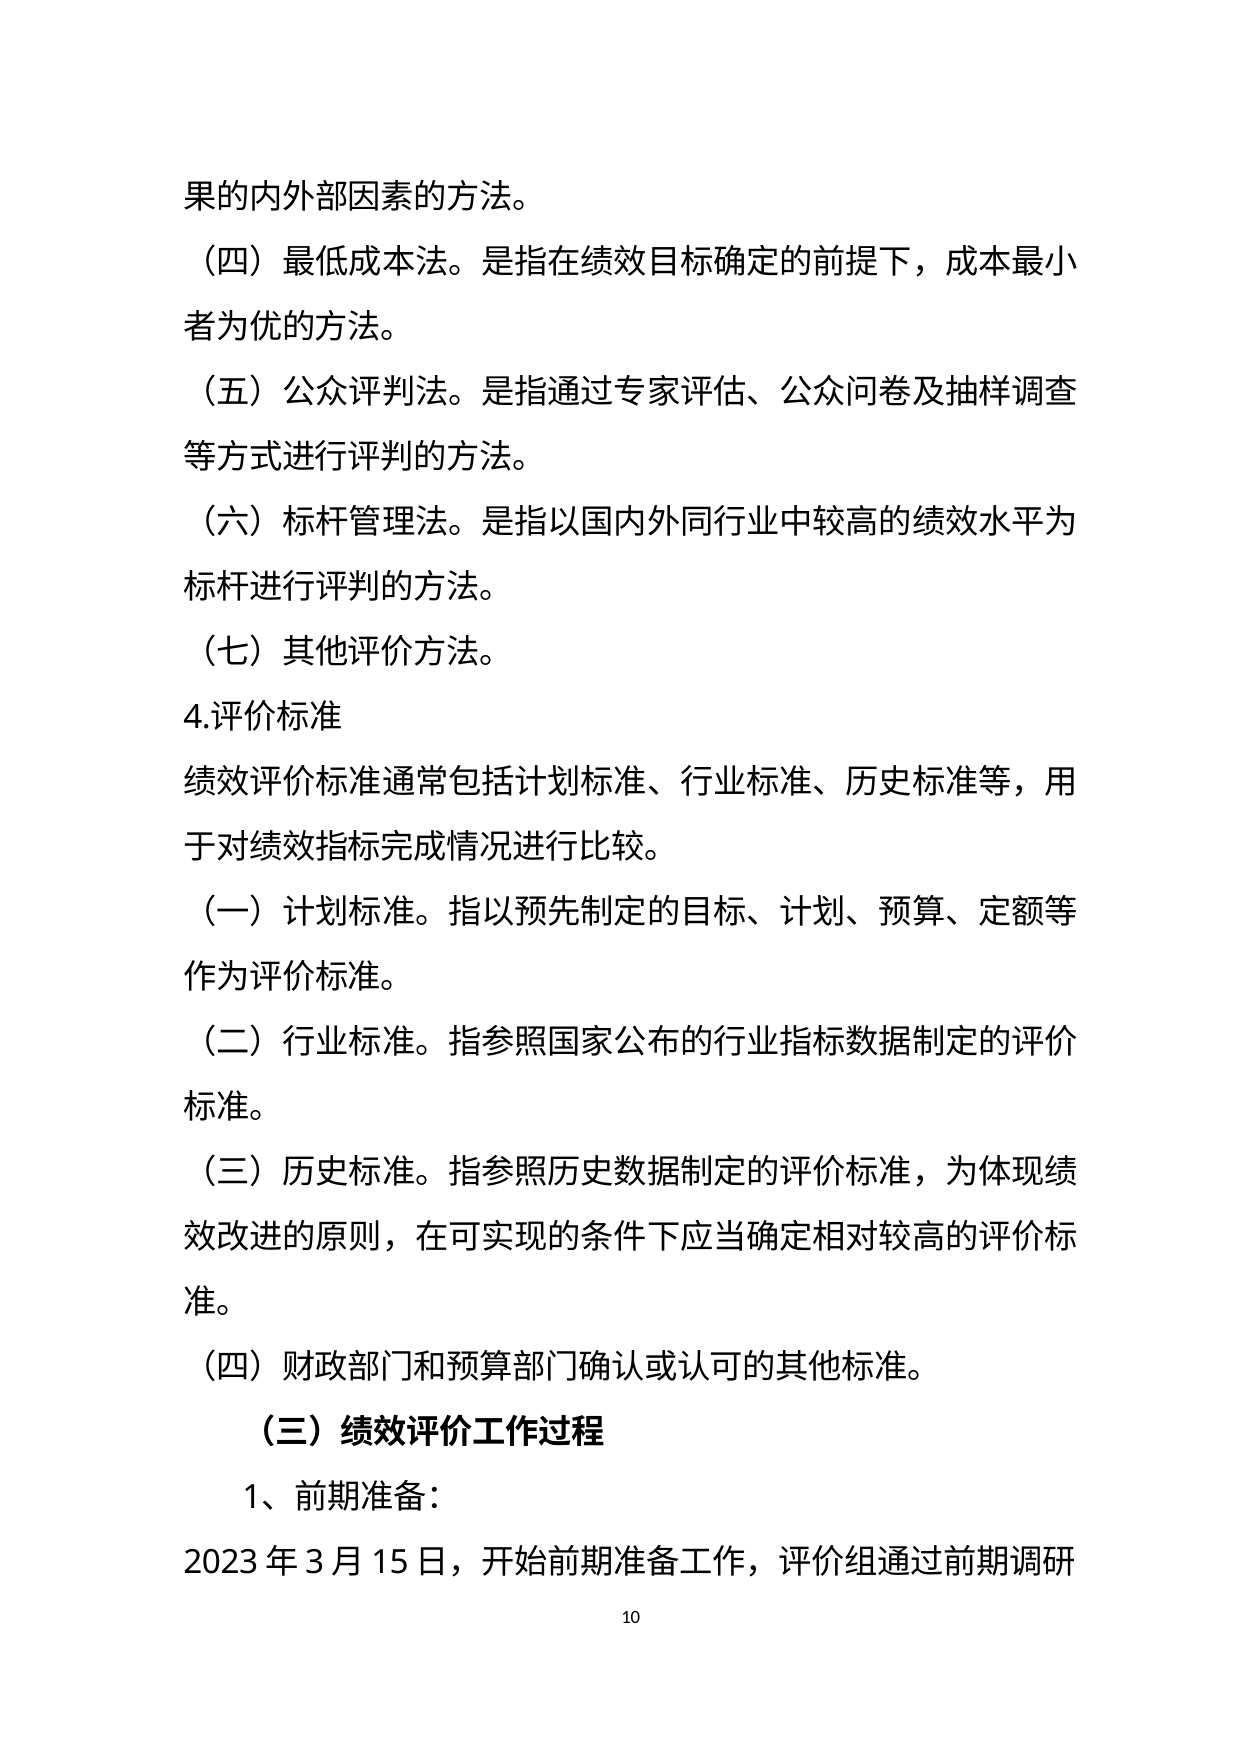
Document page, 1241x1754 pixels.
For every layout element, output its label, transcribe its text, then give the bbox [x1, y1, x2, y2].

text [183, 1462, 1078, 1592]
text （三）绩效评价工作过程 [183, 1397, 1078, 1462]
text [183, 162, 1078, 1397]
